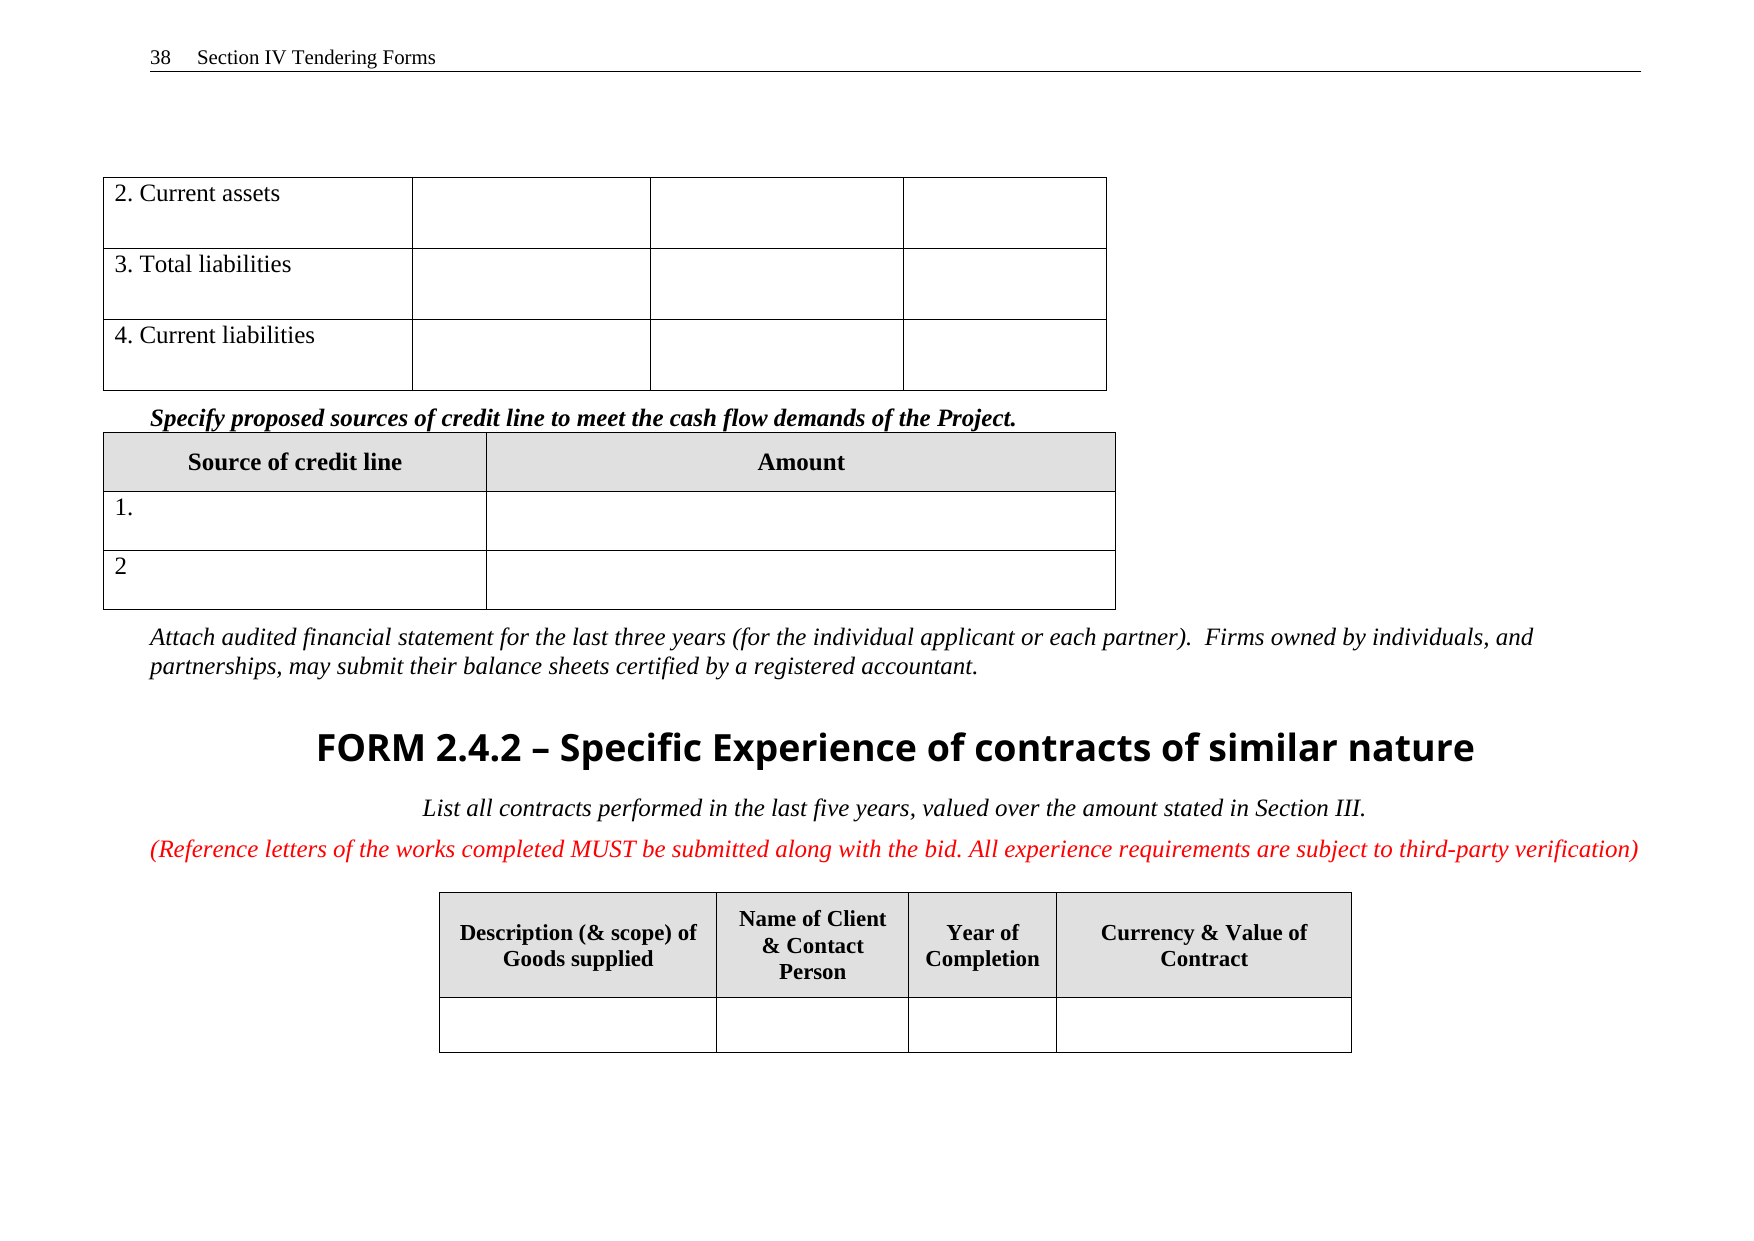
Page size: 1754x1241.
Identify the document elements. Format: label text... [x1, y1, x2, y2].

text (Reference letters of the works completed MUST be submitted along with the bid. All experience requirements are subject to third-party verification) [150, 834, 1641, 863]
table_cell 1. [104, 492, 486, 550]
table_cell [413, 320, 650, 389]
table_cell 4. Current liabilities [104, 320, 412, 389]
text Attach audited financial statement for the last three years (for the individual applicant or each partner). Firms owned by individuals, and partnerships, may submit their balance sheets certified by a registered accountant. [150, 622, 1641, 680]
table_cell [909, 998, 1056, 1052]
table_cell [440, 998, 716, 1052]
text List all contracts performed in the last five years, valued over the amount stated in Section III. [150, 793, 1641, 822]
table_cell [487, 492, 1115, 550]
table_cell [904, 178, 1106, 248]
table_cell [904, 320, 1106, 389]
table_cell 2 [104, 551, 486, 609]
table_cell [651, 178, 903, 248]
table_cell [487, 551, 1115, 609]
table_header Description (& scope) of Goods supplied [440, 893, 716, 997]
table_header Amount [487, 433, 1115, 491]
table_cell [413, 249, 650, 319]
table_header Name of Client & Contact Person [717, 893, 908, 997]
table_cell 3. Total liabilities [104, 249, 412, 319]
table_cell [413, 178, 650, 248]
table_cell [651, 320, 903, 389]
table_header Currency & Value of Contract [1057, 893, 1351, 997]
subtitle FORM 2.4.2 – Specific Experience of contracts of similar nature [150, 721, 1641, 772]
table_cell [651, 249, 903, 319]
table_header Source of credit line [104, 433, 486, 491]
table_cell [1057, 998, 1351, 1052]
table_cell [717, 998, 908, 1052]
table_cell [904, 249, 1106, 319]
text Specify proposed sources of credit line to meet the cash flow demands of the Project. [150, 403, 1641, 432]
table_header Year of Completion [909, 893, 1056, 997]
table_cell 2. Current assets [104, 178, 412, 248]
